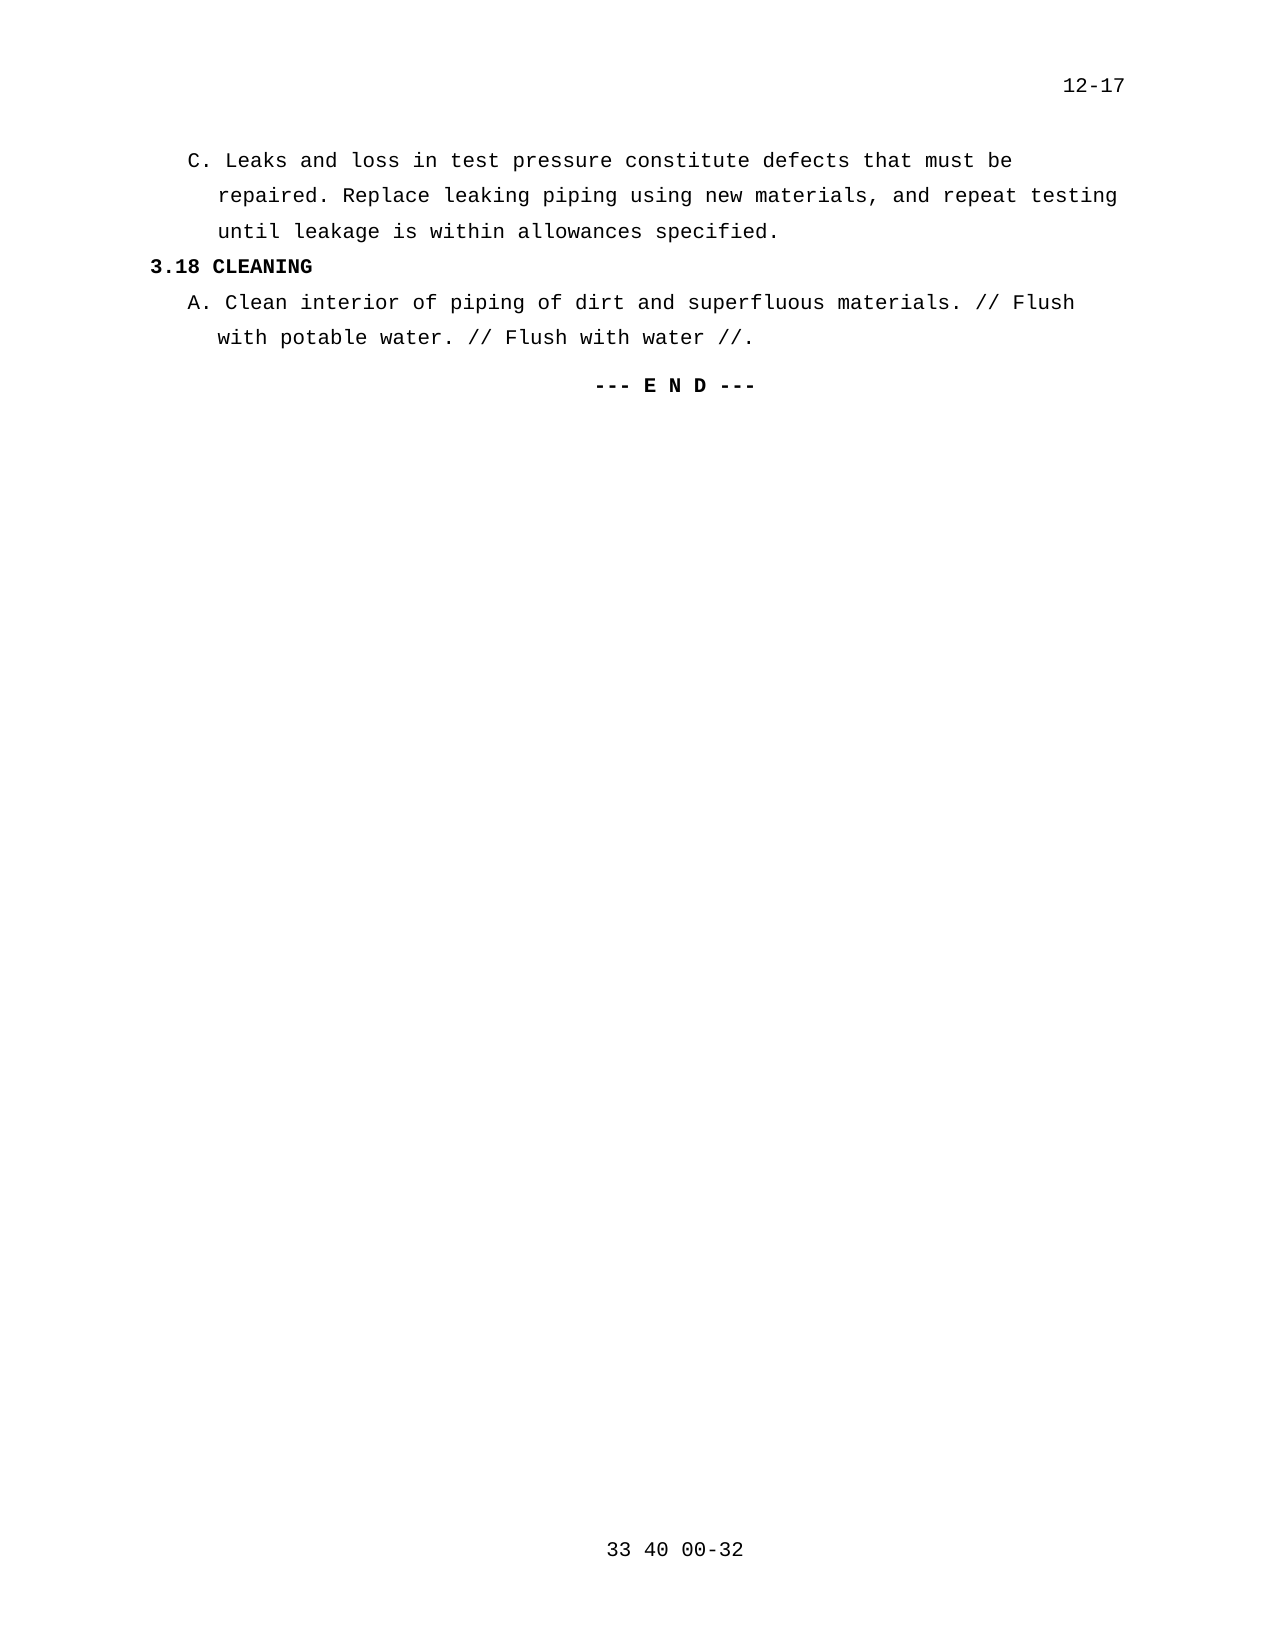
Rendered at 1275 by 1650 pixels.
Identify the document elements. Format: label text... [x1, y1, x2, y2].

text Clean interior of piping of dirt and superfluous materials. // Flush with potable water. // Flush with water //. [187, 292, 1125, 351]
title --- e n d --- [225, 375, 1125, 399]
text Cleaning [150, 256, 1125, 280]
text Leaks and loss in test pressure constitute defects that must be repaired. Replace leaking piping using new materials, and repeat testing until leakage is within allowances specified. [187, 150, 1125, 244]
